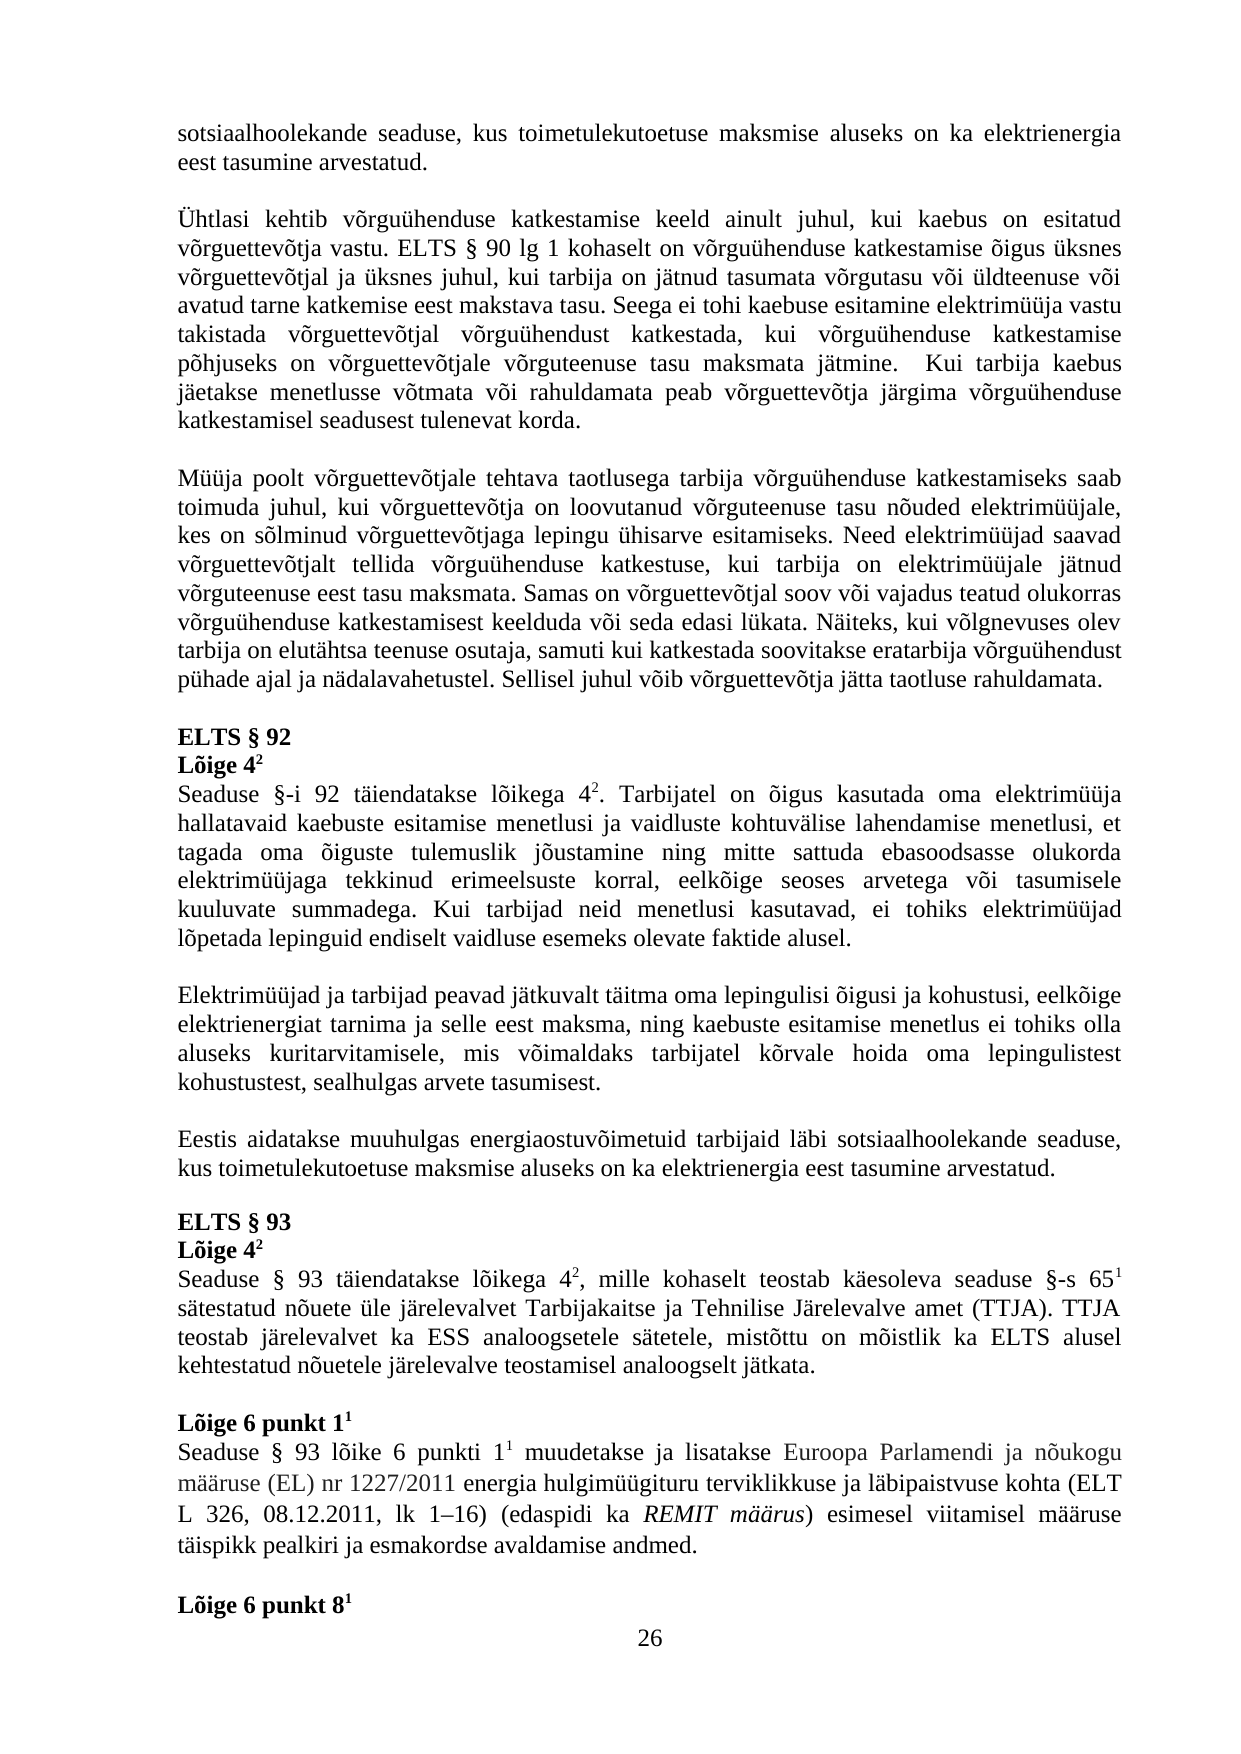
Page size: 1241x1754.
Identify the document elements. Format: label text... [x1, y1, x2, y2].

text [177, 118, 1122, 176]
text ELTS § 93 [177, 1207, 1122, 1236]
text ELTS § 92 [177, 722, 1122, 751]
text Eestis aidatakse muuhulgas energiaostuvõimetuid tarbijaid läbi sotsiaalhoolekande seaduse, kus toimetulekutoetuse maksmise aluseks on ka elektrienergia eest tasumine arvestatud. [177, 1124, 1122, 1182]
text Müüja poolt võrguettevõtjale tehtava taotlusega tarbija võrguühenduse katkestamiseks saab toimuda juhul, kui võrguettevõtja on loovutanud võrguteenuse tasu nõuded elektrimüüjale, kes on sõlminud võrguettevõtjaga lepingu ühisarve esitamiseks. Need elektrimüüjad saavad võrguettevõtjalt tellida võrguühenduse katkestuse, kui tarbija on elektrimüüjale jätnud võrguteenuse eest tasu maksmata. Samas on võrguettevõtjal soov või vajadus teatud olukorras võrguühenduse katkestamisest keelduda või seda edasi lükata. Näiteks, kui võlgnevuses olev tarbija on elutähtsa teenuse osutaja, samuti kui katkestada soovitakse eratarbija võrguühendust pühade ajal ja nädalavahetustel. Sellisel juhul võib võrguettevõtja jätta taotluse rahuldamata. [177, 463, 1122, 693]
text Lõige 42 [177, 1236, 1122, 1264]
text Seaduse § 93 täiendatakse lõikega 42, mille kohaselt teostab käesoleva seaduse §-s 651 sätestatud nõuete üle järelevalvet Tarbijakaitse ja Tehnilise Järelevalve amet (TTJA). TTJA teostab järelevalvet ka ESS analoogsetele sätetele, mistõttu on mõistlik ka ELTS alusel kehtestatud nõuetele järelevalve teostamisel analoogselt jätkata. [177, 1264, 1122, 1379]
text Lõige 6 punkt 11 [177, 1408, 1122, 1437]
text Seaduse §-i 92 täiendatakse lõikega 42. Tarbijatel on õigus kasutada oma elektrimüüja hallatavaid kaebuste esitamise menetlusi ja vaidluste kohtuvälise lahendamise menetlusi, et tagada oma õiguste tulemuslik jõustamine ning mitte sattuda ebasoodsasse olukorda elektrimüüjaga tekkinud erimeelsuste korral, eelkõige seoses arvetega või tasumisele kuuluvate summadega. Kui tarbijad neid menetlusi kasutavad, ei tohiks elektrimüüjad lõpetada lepinguid endiselt vaidluse esemeks olevate faktide alusel. [177, 779, 1122, 952]
text Seaduse § 93 lõike 6 punkti 11 muudetakse ja lisatakse Euroopa Parlamendi ja nõukogu määruse (EL) nr 1227/2011 energia hulgimüügituru terviklikkuse ja läbipaistvuse kohta (ELT L 326, 08.12.2011, lk 1–16) (edaspidi ka REMIT määrus) esimesel viitamisel määruse täispikk pealkiri ja esmakordse avaldamise andmed. [177, 1437, 1122, 1559]
text Elektrimüüjad ja tarbijad peavad jätkuvalt täitma oma lepingulisi õigusi ja kohustusi, eelkõige elektrienergiat tarnima ja selle eest maksma, ning kaebuste esitamise menetlus ei tohiks olla aluseks kuritarvitamisele, mis võimaldaks tarbijatel kõrvale hoida oma lepingulistest kohustustest, sealhulgas arvete tasumisest. [177, 981, 1122, 1096]
text Ühtlasi kehtib võrguühenduse katkestamise keeld ainult juhul, kui kaebus on esitatud võrguettevõtja vastu. ELTS § 90 lg 1 kohaselt on võrguühenduse katkestamise õigus üksnes võrguettevõtjal ja üksnes juhul, kui tarbija on jätnud tasumata võrgutasu või üldteenuse või avatud tarne katkemise eest makstava tasu. Seega ei tohi kaebuse esitamine elektrimüüja vastu takistada võrguettevõtjal võrguühendust katkestada, kui võrguühenduse katkestamise põhjuseks on võrguettevõtjale võrguteenuse tasu maksmata jätmine. Kui tarbija kaebus jäetakse menetlusse võtmata või rahuldamata peab võrguettevõtja järgima võrguühenduse katkestamisel seadusest tulenevat korda. [177, 204, 1122, 434]
text Lõige 42 [177, 751, 1122, 779]
text Lõige 6 punkt 81 [177, 1590, 1122, 1618]
